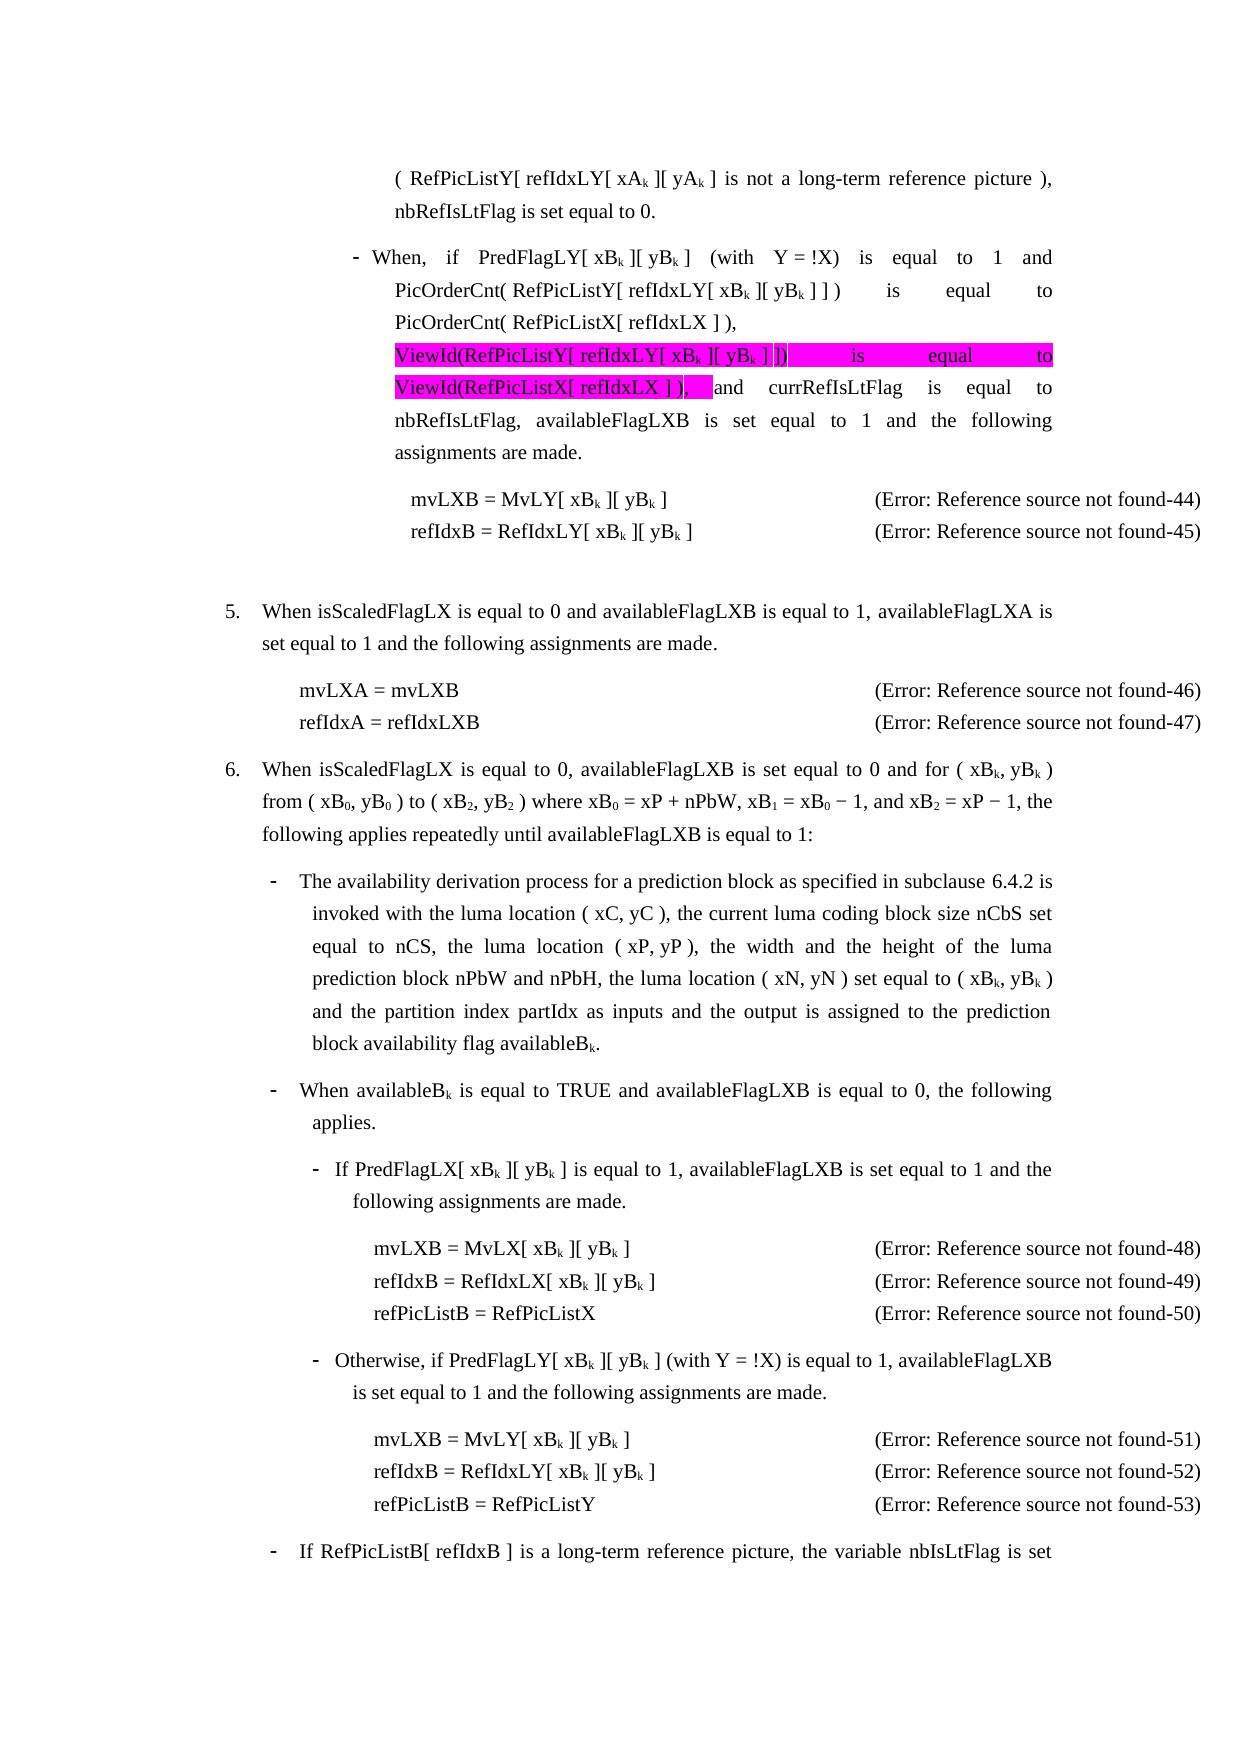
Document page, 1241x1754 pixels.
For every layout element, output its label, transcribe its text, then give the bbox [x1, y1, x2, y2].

list When, if PredFlagLY[ xBk ][ yBk ] (with Y = !X) is equal to 1 and PicOrderCnt( RefPicListY[ refIdxLY[ xBk ][ yBk ] ] ) is equal to PicOrderCnt( RefPicListX[ refIdxLX ] ), ViewId(RefPicListY[ refIdxLY[ xBk ][ yBk ] ]) is equal to ViewId(RefPicListX[ refIdxLX ] ), and currRefIsLtFlag is equal to nbRefIsLtFlag, availableFlagLXB is set equal to 1 and the following assignments are made. [352, 241, 1053, 469]
list When isScaledFlagLX is equal to 0, availableFlagLXB is set equal to 0 and for ( xBk, yBk ) from ( xB0, yB0 ) to ( xB2, yB2 ) where xB0 = xP + nPbW, xB1 = xB0 − 1, and xB2 = xP − 1, the following applies repeatedly until availableFlagLXB is equal to 1: [225, 753, 1053, 850]
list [270, 1534, 1053, 1567]
list When isScaledFlagLX is equal to 0 and availableFlagLXB is equal to 1, availableFlagLXA is set equal to 1 and the following assignments are made. [225, 594, 1053, 659]
list When availableBk is equal to TRUE and availableFlagLXB is equal to 0, the following applies. [270, 1074, 1053, 1139]
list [352, 162, 1053, 227]
list If PredFlagLX[ xBk ][ yBk ] is equal to 1, availableFlagLXB is set equal to 1 and the following assignments are made. [312, 1153, 1053, 1218]
list The availability derivation process for a prediction block as specified in subclause 6.4.2 is invoked with the luma location ( xC, yC ), the current luma coding block size nCbS set equal to nCS, the luma location ( xP, yP ), the width and the height of the luma prediction block nPbW and nPbH, the luma location ( xN, yN ) set equal to ( xBk, yBk ) and the partition index partIdx as inputs and the output is assigned to the prediction block availability flag availableBk. [270, 864, 1053, 1059]
list Otherwise, if PredFlagLY[ xBk ][ yBk ] (with Y = !X) is equal to 1, availableFlagLXB is set equal to 1 and the following assignments are made. [312, 1344, 1053, 1409]
